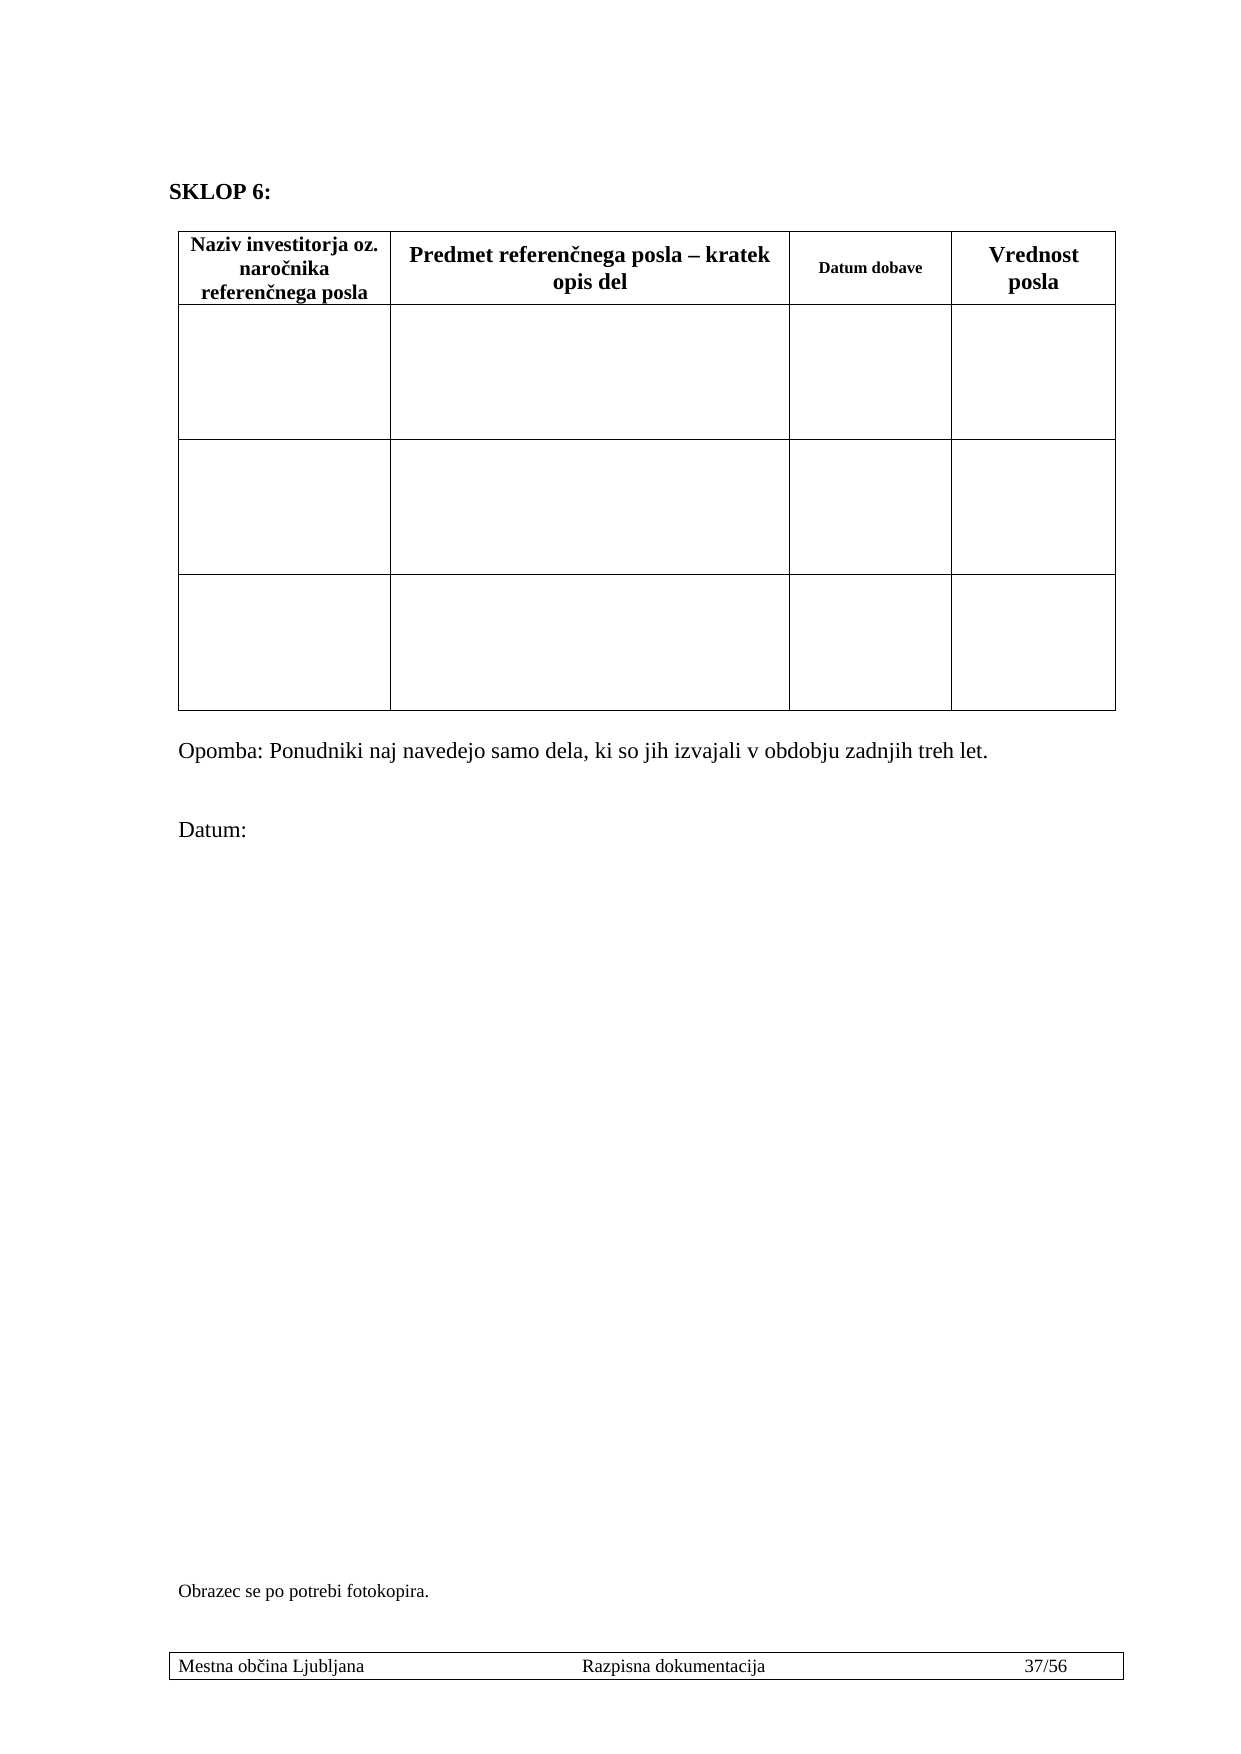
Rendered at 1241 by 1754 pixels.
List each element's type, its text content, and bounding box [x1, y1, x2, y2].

table_cell [790, 305, 951, 439]
table_cell [391, 440, 789, 574]
table_cell [952, 440, 1115, 574]
table_cell [179, 440, 390, 574]
table_cell [391, 305, 789, 439]
table_cell [179, 305, 390, 439]
table_header Predmet referenčnega posla – kratek opis del [391, 232, 789, 304]
table_header Vrednost posla [952, 232, 1115, 304]
text Datum: [178, 816, 1115, 842]
table_cell [179, 575, 390, 709]
table_cell [790, 575, 951, 709]
table_cell [391, 575, 789, 709]
table_cell [790, 440, 951, 574]
table_cell [952, 305, 1115, 439]
table_header Naziv investitorja oz. naročnika referenčnega posla [179, 232, 390, 304]
text Opomba: Ponudniki naj navedejo samo dela, ki so jih izvajali v obdobju zadnjih treh let. [178, 737, 1115, 763]
text Obrazec se po potrebi fotokopira. [178, 1580, 1115, 1602]
table_cell [952, 575, 1115, 709]
table_header Datum dobave [790, 232, 951, 304]
text SKLOP 6: [169, 178, 1115, 204]
